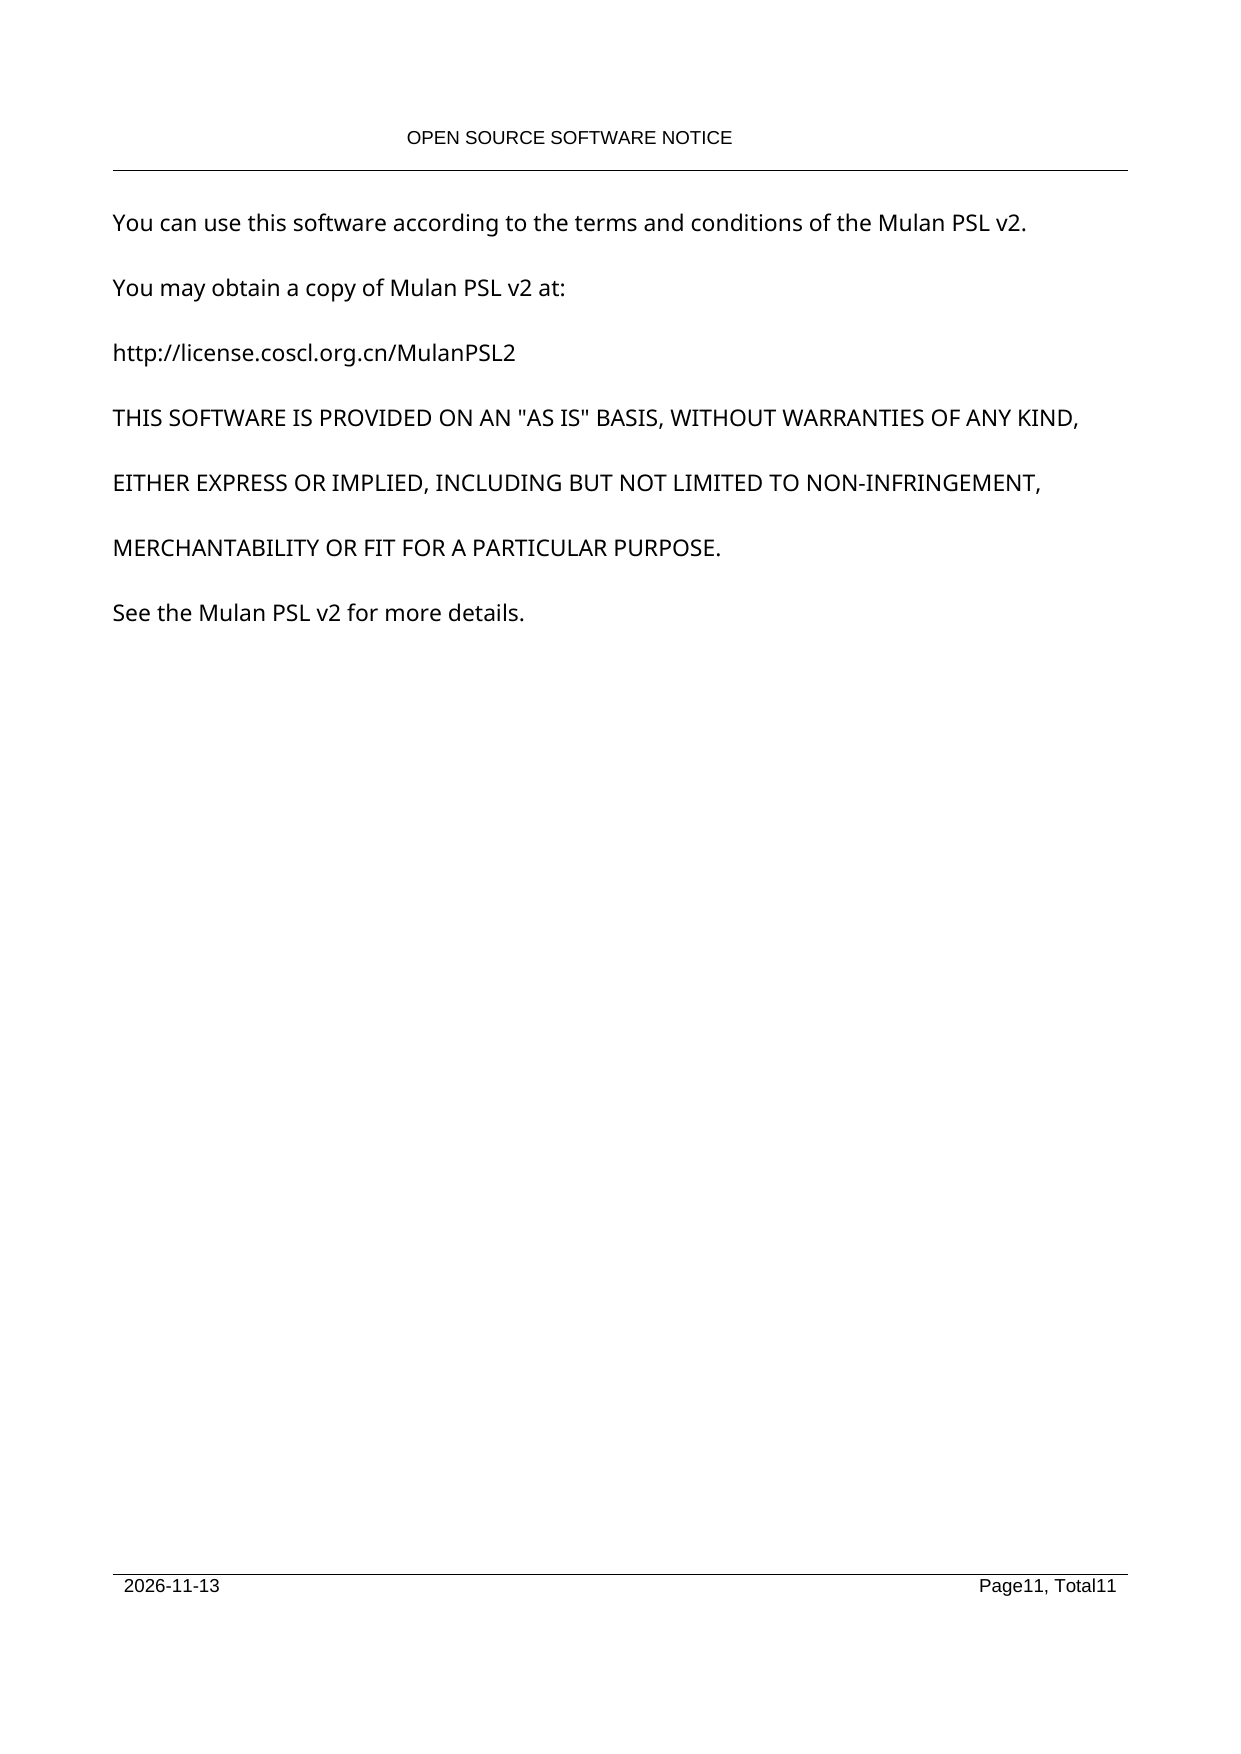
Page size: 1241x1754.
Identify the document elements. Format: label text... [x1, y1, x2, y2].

text MERCHANTABILITY OR FIT FOR A PARTICULAR PURPOSE. [112, 531, 1128, 564]
text See the Mulan PSL v2 for more details. [112, 596, 1128, 629]
text http://license.coscl.org.cn/MulanPSL2 [112, 336, 1128, 369]
text You can use this software according to the terms and conditions of the Mulan PSL v2. [112, 206, 1128, 239]
text EITHER EXPRESS OR IMPLIED, INCLUDING BUT NOT LIMITED TO NON-INFRINGEMENT, [112, 466, 1128, 499]
text You may obtain a copy of Mulan PSL v2 at: [112, 271, 1128, 304]
text THIS SOFTWARE IS PROVIDED ON AN "AS IS" BASIS, WITHOUT WARRANTIES OF ANY KIND, [112, 401, 1128, 434]
